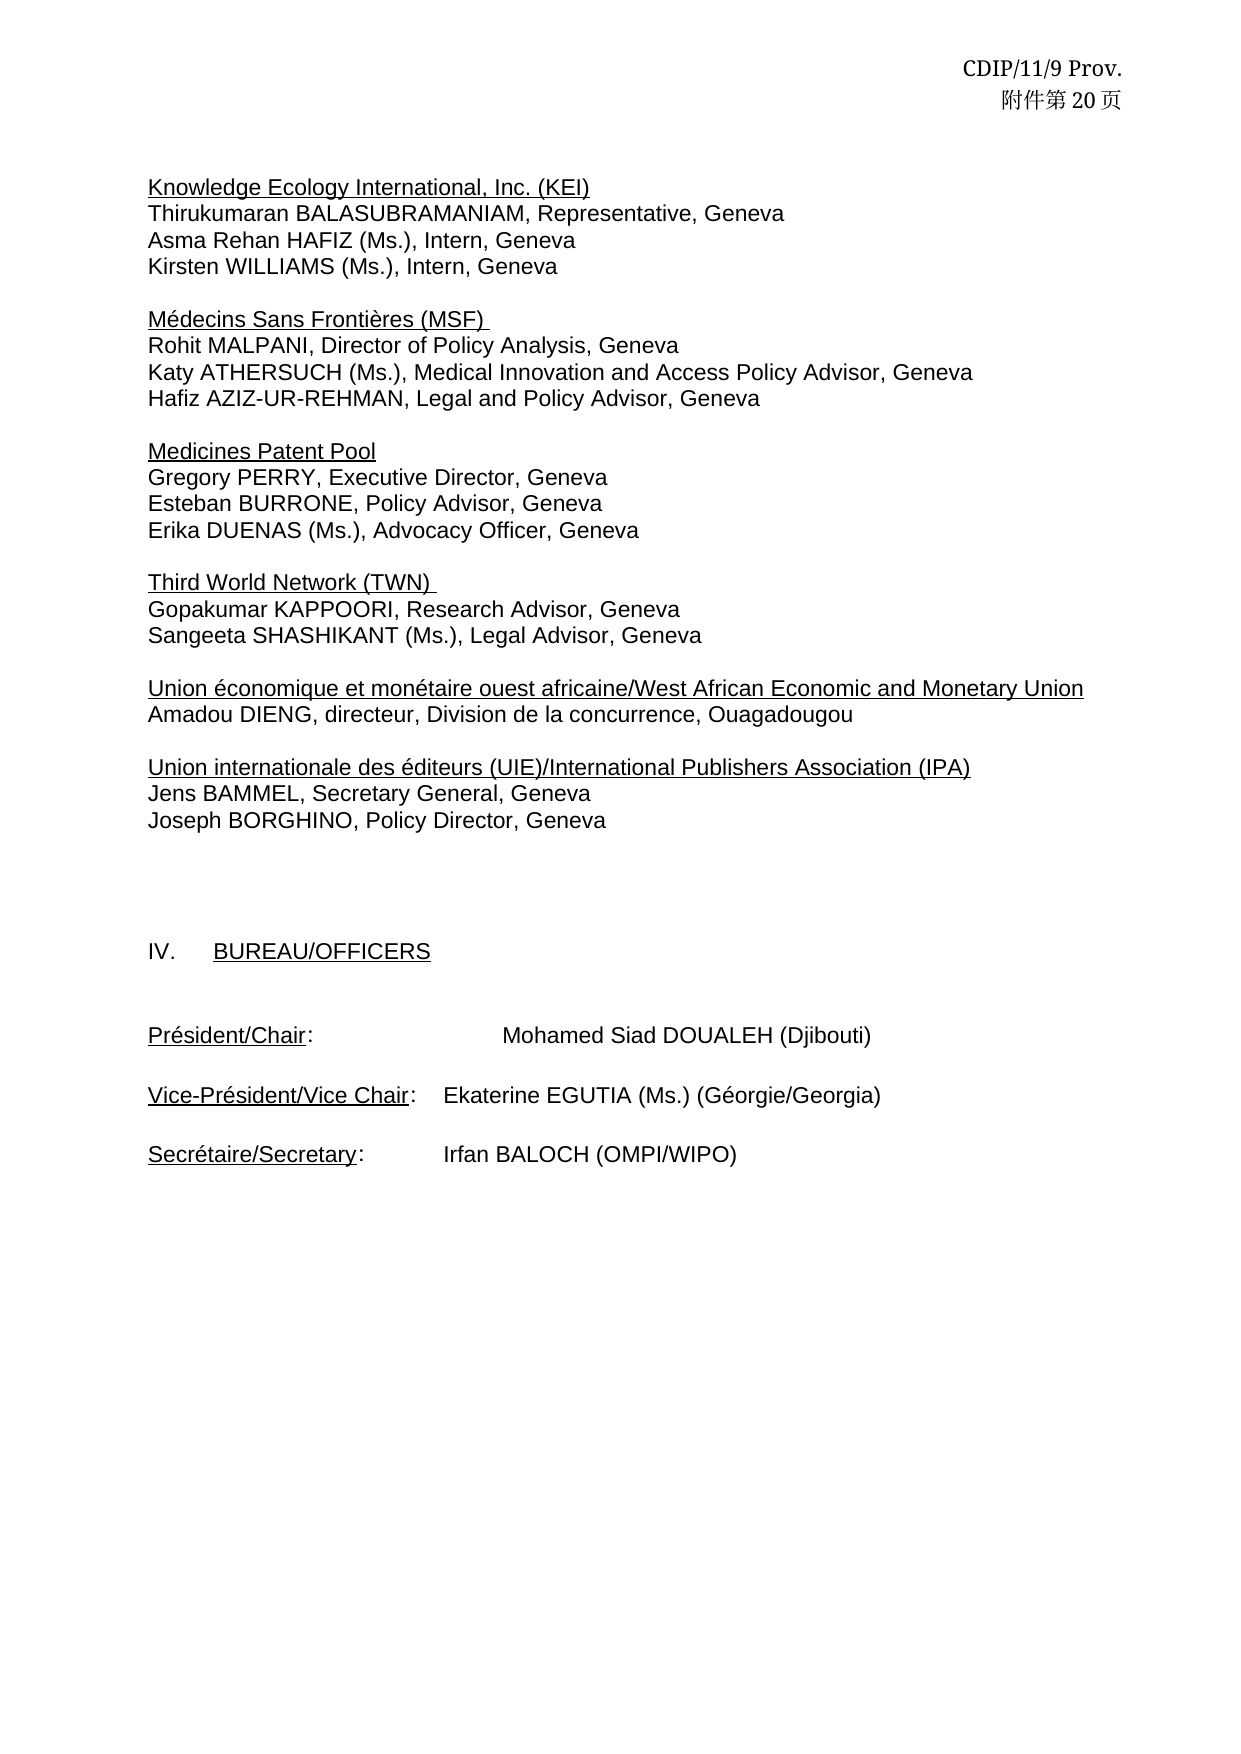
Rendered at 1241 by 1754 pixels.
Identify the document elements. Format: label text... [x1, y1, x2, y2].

text Gopakumar KAPPOORI, Research Advisor, Geneva [148, 596, 1122, 622]
text IV. BUREAU/OFFICERS [148, 938, 1122, 965]
text Joseph BORGHINO, Policy Director, Geneva [148, 807, 1122, 833]
text Third World Network (TWN) [148, 569, 1122, 596]
text Union internationale des éditeurs (UIE)/International Publishers Association (IPA) [148, 754, 1122, 780]
text Jens BAMMEL, Secretary General, Geneva [148, 780, 1122, 807]
text Amadou DIENG, directeur, Division de la concurrence, Ouagadougou [148, 701, 1122, 727]
text Asma Rehan HAFIZ (Ms.), Intern, Geneva [148, 227, 1122, 253]
text Union économique et monétaire ouest africaine/West African Economic and Monetary Union [148, 675, 1122, 701]
text Kirsten WILLIAMS (Ms.), Intern, Geneva [148, 253, 1122, 279]
text Medicines Patent Pool [148, 438, 1122, 464]
text Secrétaire/Secretary： Irfan BALOCH (OMPI/WIPO) [148, 1136, 1122, 1169]
text Hafiz AZIZ-UR-REHMAN, Legal and Policy Advisor, Geneva [148, 385, 1122, 411]
text Rohit MALPANI, Director of Policy Analysis, Geneva [148, 332, 1122, 358]
text Knowledge Ecology International, Inc. (KEI) [148, 174, 1122, 200]
text Président/Chair： Mohamed Siad DOUALEH (Djibouti) [148, 1017, 1122, 1050]
text Vice-Président/Vice Chair： Ekaterine EGUTIA (Ms.) (Géorgie/Georgia) [148, 1077, 1122, 1109]
text Katy ATHERSUCH (Ms.), Medical Innovation and Access Policy Advisor, Geneva [148, 358, 1122, 385]
text Sangeeta SHASHIKANT (Ms.), Legal Advisor, Geneva [148, 622, 1122, 648]
text Médecins Sans Frontières (MSF) [148, 306, 1122, 332]
text Erika DUENAS (Ms.), Advocacy Officer, Geneva [148, 517, 1122, 543]
text Esteban BURRONE, Policy Advisor, Geneva [148, 490, 1122, 517]
text Gregory PERRY, Executive Director, Geneva [148, 464, 1122, 490]
text Thirukumaran BALASUBRAMANIAM, Representative, Geneva [148, 200, 1122, 227]
